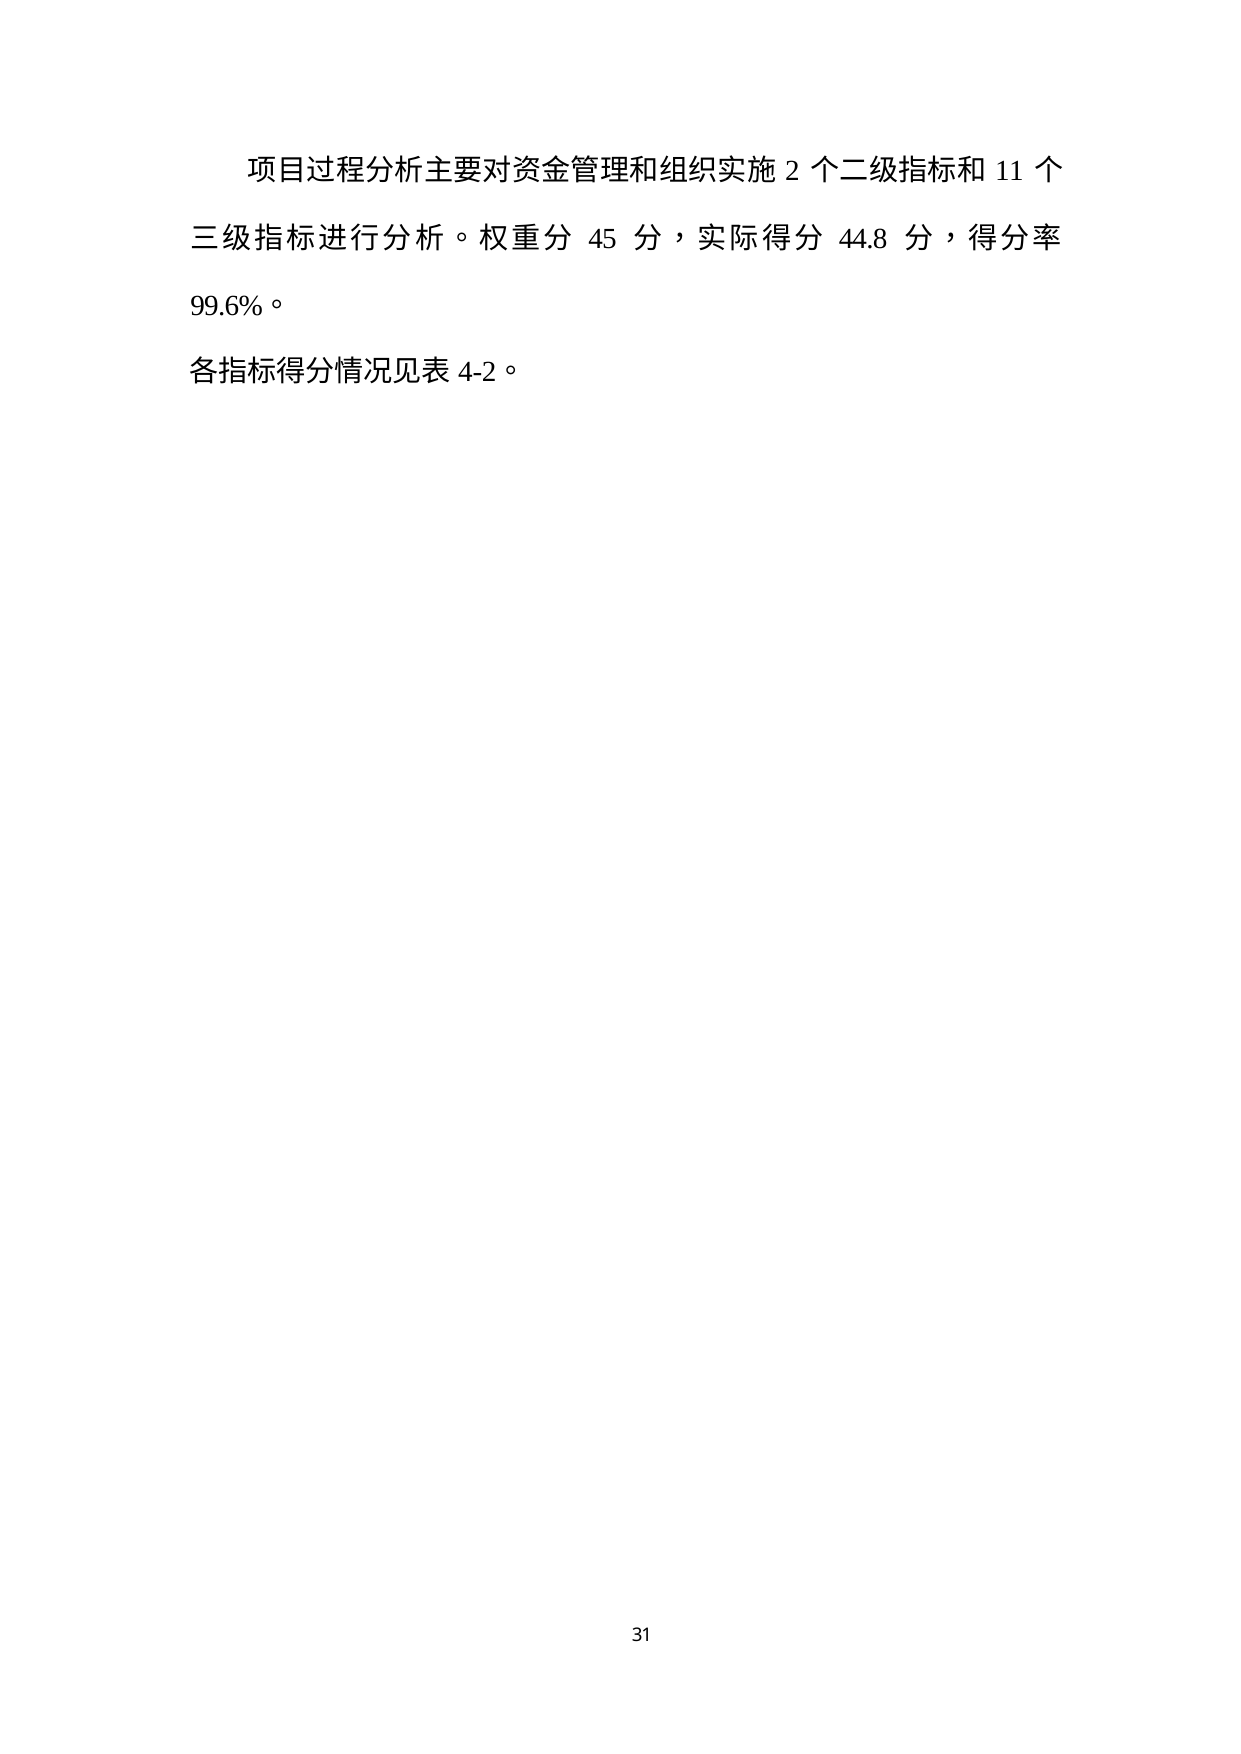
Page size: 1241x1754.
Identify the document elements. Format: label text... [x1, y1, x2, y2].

text 项目过程分析主要对资金管理和组织实施 2 个二级指标和 11 个 三级指标进行分析。权重分 45 分，实际得分 44.8 分，得分率 99.6%。 [190, 149, 1063, 324]
text 各指标得分情况见表 4-2。 [189, 353, 1063, 389]
